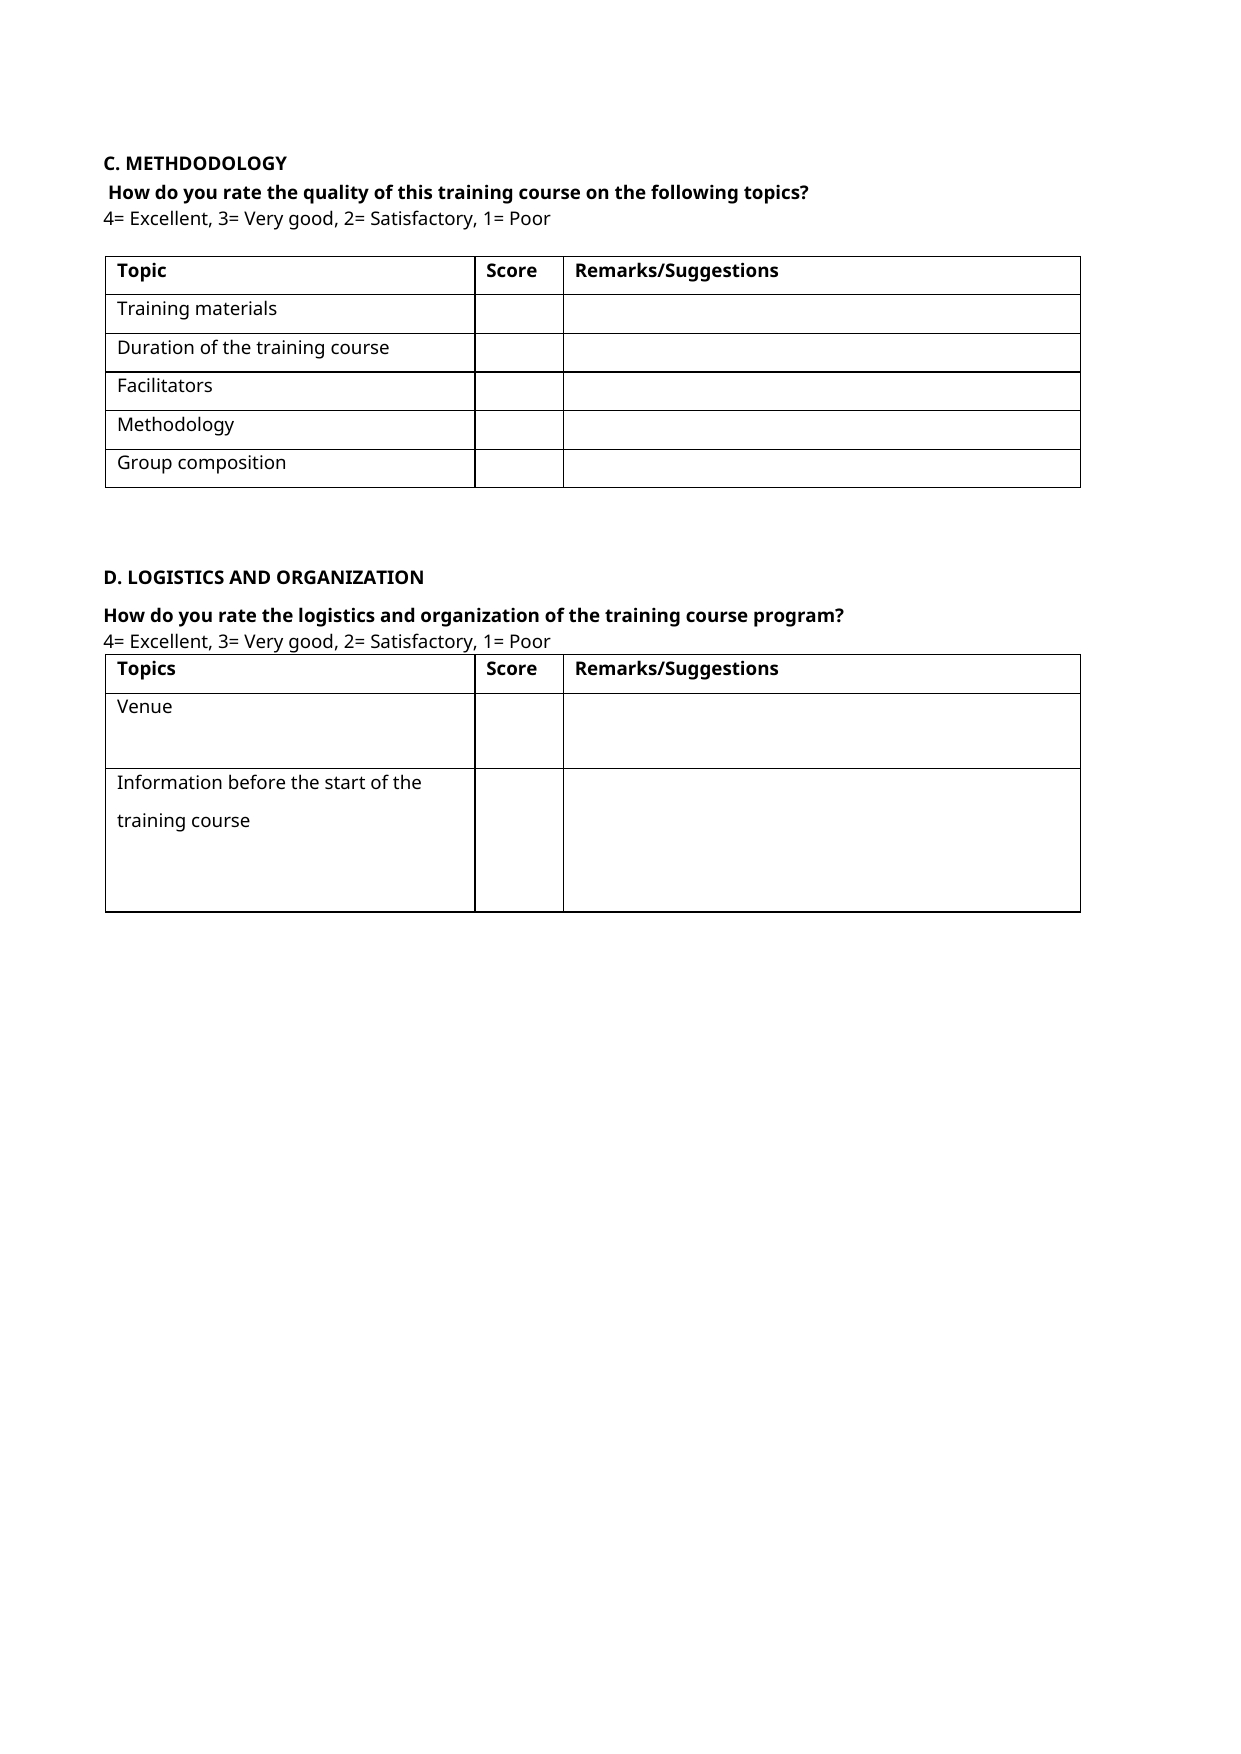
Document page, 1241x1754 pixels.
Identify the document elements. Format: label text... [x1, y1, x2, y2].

text D. LOGISTICS AND ORGANIZATION [103, 564, 1090, 590]
text How do you rate the quality of this training course on the following topics? [103, 179, 1090, 205]
table_cell [476, 295, 563, 333]
text 4= Excellent, 3= Very good, 2= Satisfactory, 1= Poor [103, 205, 1090, 230]
table_cell Venue [106, 694, 474, 768]
table_header Remarks/Suggestions [564, 655, 1080, 692]
text C. METHDODOLOGY [103, 150, 1090, 176]
table_cell [564, 334, 1080, 371]
table_cell [476, 373, 563, 410]
table_cell Duration of the training course [106, 334, 474, 371]
table_header Remarks/Suggestions [564, 257, 1080, 294]
table_cell Group composition [106, 450, 474, 487]
table_cell Information before the start of the training course [106, 769, 474, 911]
table_cell [476, 694, 563, 768]
table_header Score [476, 257, 563, 294]
table_header Score [476, 655, 563, 692]
table_cell Training materials [106, 295, 474, 333]
table_cell [564, 411, 1080, 448]
text How do you rate the logistics and organization of the training course program? [103, 603, 1090, 628]
table_cell [564, 450, 1080, 487]
table_cell [564, 694, 1080, 768]
table_cell Facilitators [106, 373, 474, 410]
table_cell Methodology [106, 411, 474, 448]
table_cell [564, 769, 1080, 911]
table_cell [476, 769, 563, 911]
table_cell [564, 373, 1080, 410]
table_header Topic [106, 257, 474, 294]
table_cell [476, 411, 563, 448]
table_cell [476, 334, 563, 371]
table_cell [564, 295, 1080, 333]
text 4= Excellent, 3= Very good, 2= Satisfactory, 1= Poor [103, 628, 1090, 654]
table_cell [476, 450, 563, 487]
table_header Topics [106, 655, 474, 692]
